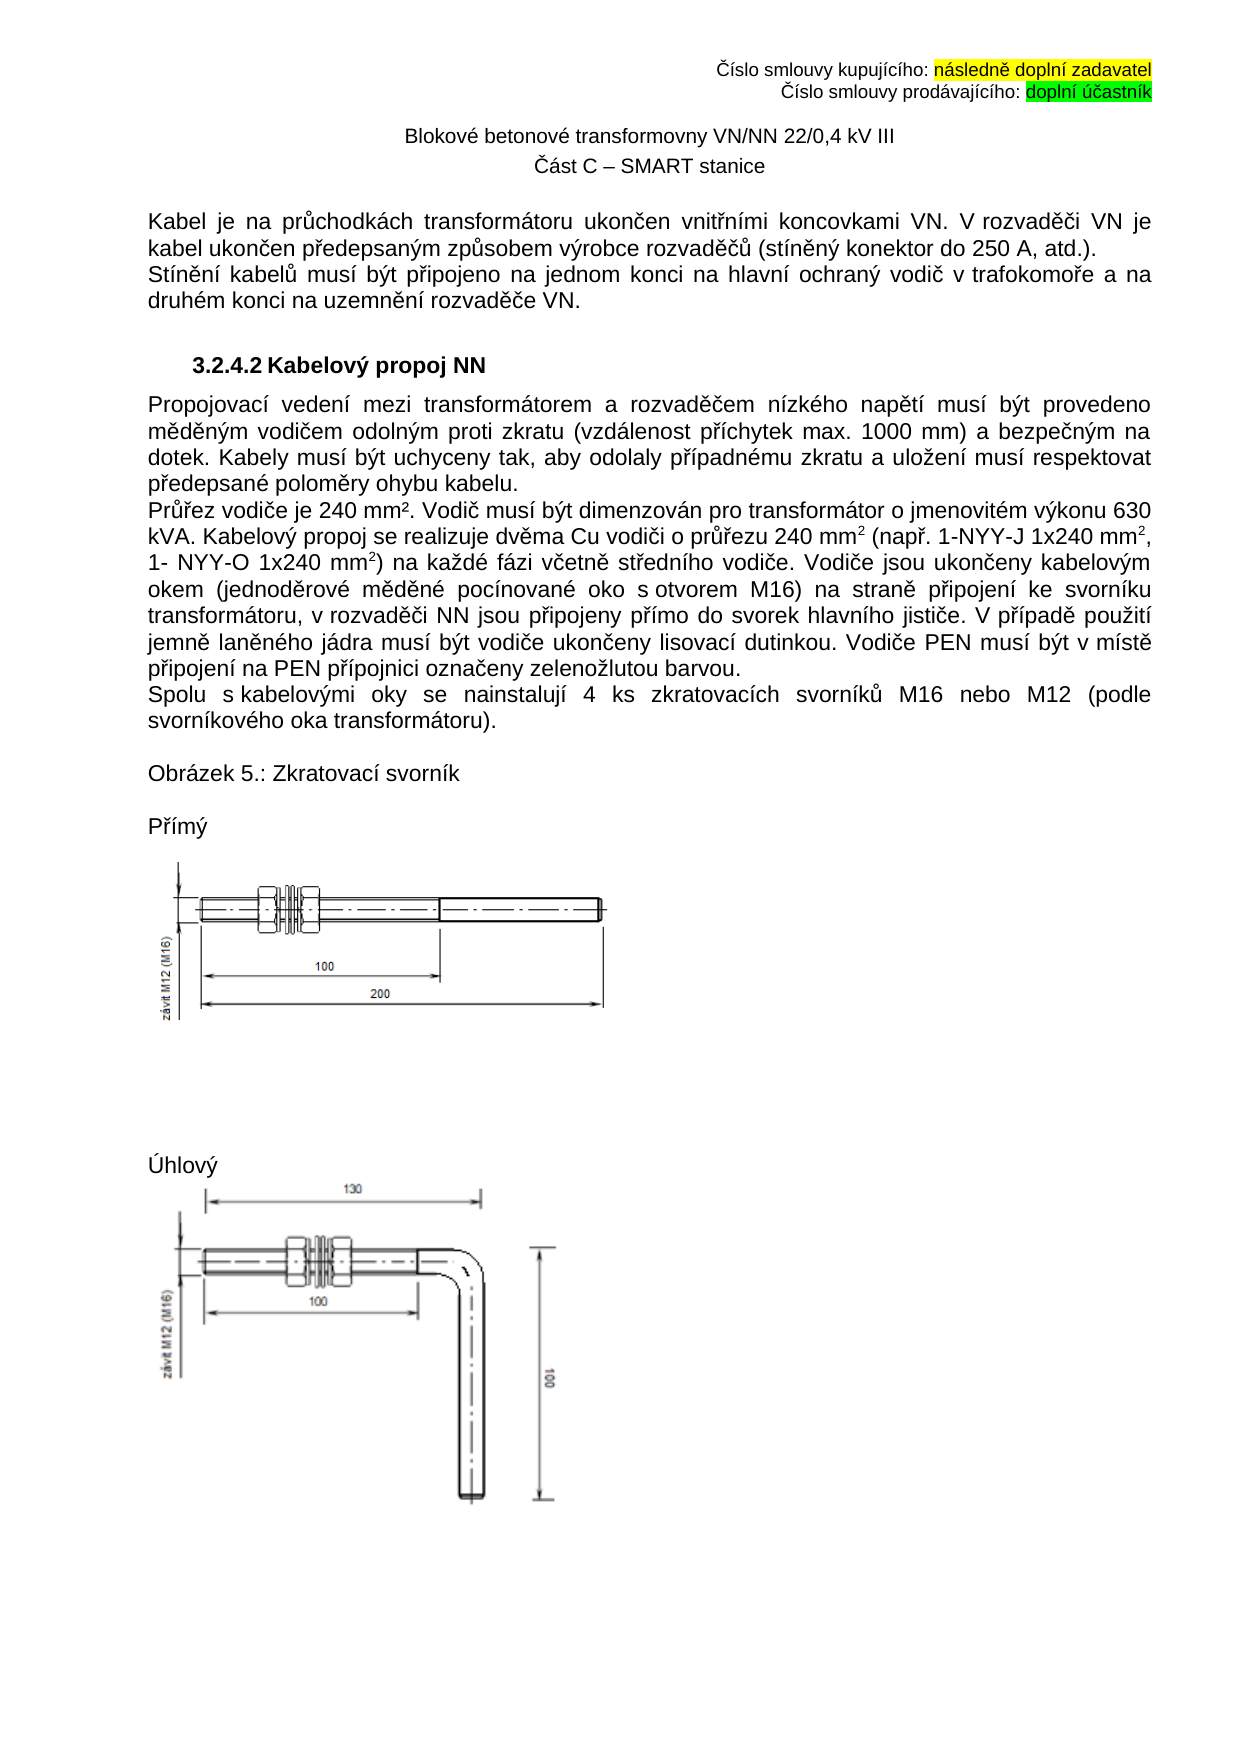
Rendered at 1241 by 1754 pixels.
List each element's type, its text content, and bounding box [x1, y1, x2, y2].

picture [147, 1178, 586, 1525]
text Propojovací vedení mezi transformátorem a rozvaděčem nízkého napětí musí být provedeno měděným vodičem odolným proti zkratu (vzdálenost příchytek max. 1000 mm) a bezpečným na dotek. Kabely musí být uchyceny tak, aby odolaly případnému zkratu a uložení musí respektovat předepsané poloměry ohybu kabelu. [148, 391, 1152, 497]
text Průřez vodiče je 240 mm². Vodič musí být dimenzován pro transformátor o jmenovitém výkonu 630 kVA. Kabelový propoj se realizuje dvěma Cu vodiči o průřezu 240 mm2 (např. 1-NYY-J 1x240 mm2, 1- NYY-O 1x240 mm2) na každé fázi včetně středního vodiče. Vodiče jsou ukončeny kabelovým okem (jednoděrové měděné pocínované oko s otvorem M16) na straně připojení ke svorníku transformátoru, v rozvaděči NN jsou připojeny přímo do svorek hlavního jističe. V případě použití jemně laněného jádra musí být vodiče ukončeny lisovací dutinkou. Vodiče PEN musí být v místě připojení na PEN přípojnici označeny zelenožlutou barvou. [148, 497, 1152, 681]
text Kabel je na průchodkách transformátoru ukončen vnitřními koncovkami VN. V rozvaděči VN je kabel ukončen předepsaným způsobem výrobce rozvaděčů (stíněný konektor do 250 A, atd.). [148, 208, 1152, 261]
text Spolu s kabelovými oky se nainstalují 4 ks zkratovacích svorníků M16 nebo M12 (podle svorníkového oka transformátoru). [148, 681, 1152, 734]
text Stínění kabelů musí být připojeno na jednom konci na hlavní ochraný vodič v trafokomoře a na druhém konci na uzemnění rozvaděče VN. [148, 261, 1152, 313]
text Úhlový [148, 1152, 1152, 1178]
picture [147, 839, 628, 1042]
list Kabelový propoj NN [192, 352, 1152, 379]
text Obrázek 5.: Zkratovací svorník [148, 760, 1152, 787]
